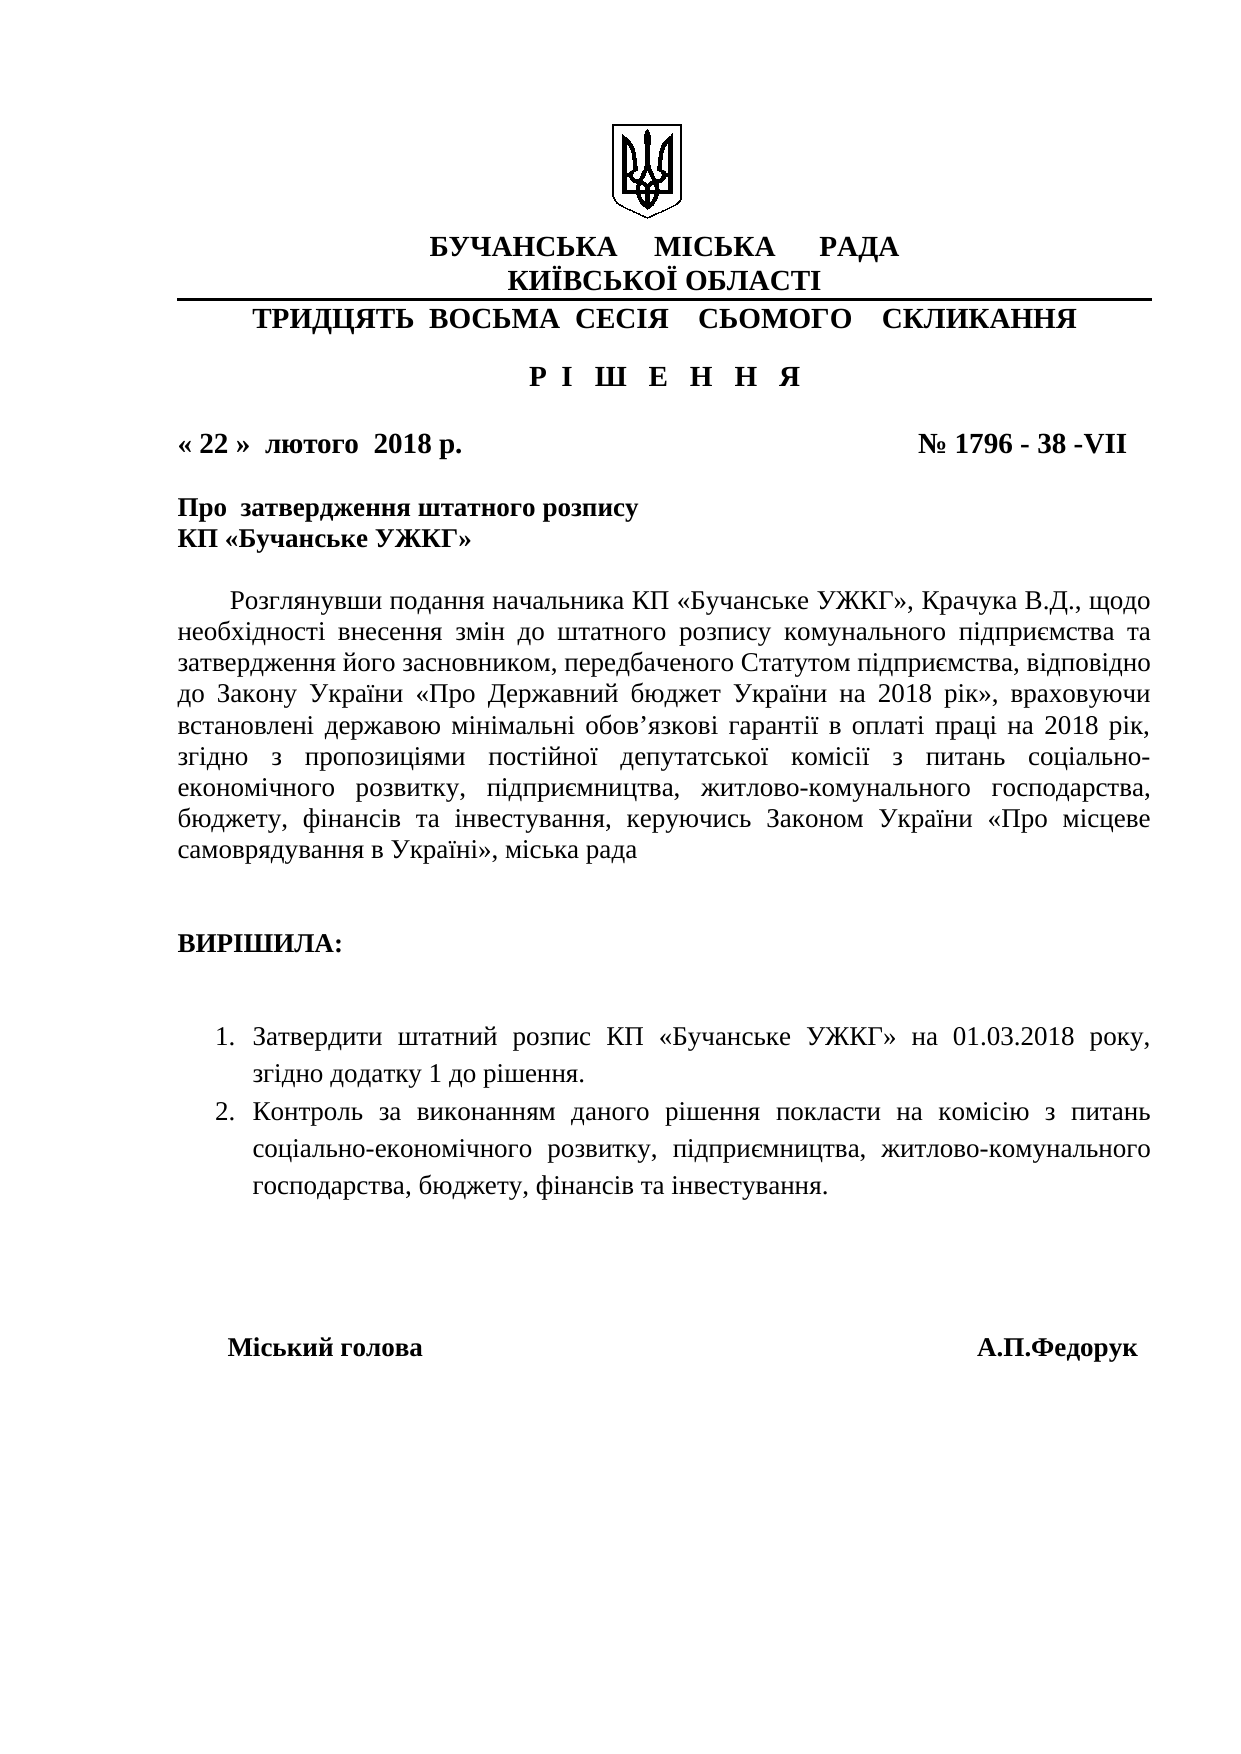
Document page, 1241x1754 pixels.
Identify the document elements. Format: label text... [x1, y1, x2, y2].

text Міський голова А.П.Федорук [215, 1331, 1152, 1362]
list Затвердити штатний розпис КП «Бучанське УЖКГ» на 01.03.2018 року, згідно додатку 1 до рішення. [215, 1020, 1152, 1089]
subtitle ПРОЕКТ [177, 118, 1152, 229]
list Контроль за виконанням даного рішення покласти на комісію з питань соціально-економічного розвитку, підприємництва, житлово-комунального господарства, бюджету, фінансів та інвестування. [215, 1095, 1152, 1201]
text Розглянувши подання начальника КП «Бучанське УЖКГ», Крачука В.Д., щодо необхідності внесення змін до штатного розпису комунального підприємства та затвердження його засновником, передбаченого Статутом підприємства, відповідно до Закону України «Про Державний бюджет України на 2018 рік», враховуючи встановлені державою мінімальні обов’язкові гарантії в оплаті праці на 2018 рік, згідно з пропозиціями постійної депутатської комісії з питань соціально-економічного розвитку, підприємництва, житлово-комунального господарства, бюджету, фінансів та інвестування, керуючись Законом України «Про місцеве самоврядування в Україні», міська рада [177, 584, 1152, 864]
text БУЧАНСЬКА МІСЬКА РАДА [177, 229, 1152, 263]
subtitle Р І Ш Е Н Н Я [177, 359, 1152, 392]
subtitle КИЇВСЬКОЇ ОБЛАСТІ [177, 263, 1152, 298]
text ТРИДЦЯТЬ ВОСЬМА СЕСІЯ СЬОМОГО СКЛИКАННЯ [177, 301, 1152, 335]
subtitle « 22 » лютого 2018 р. № 1796 - 38 -VІІ [177, 426, 1152, 459]
text ВИРІШИЛА: [177, 927, 1152, 958]
text Про затвердження штатного розпису [177, 491, 1152, 522]
text КП «Бучанське УЖКГ» [177, 522, 1152, 553]
